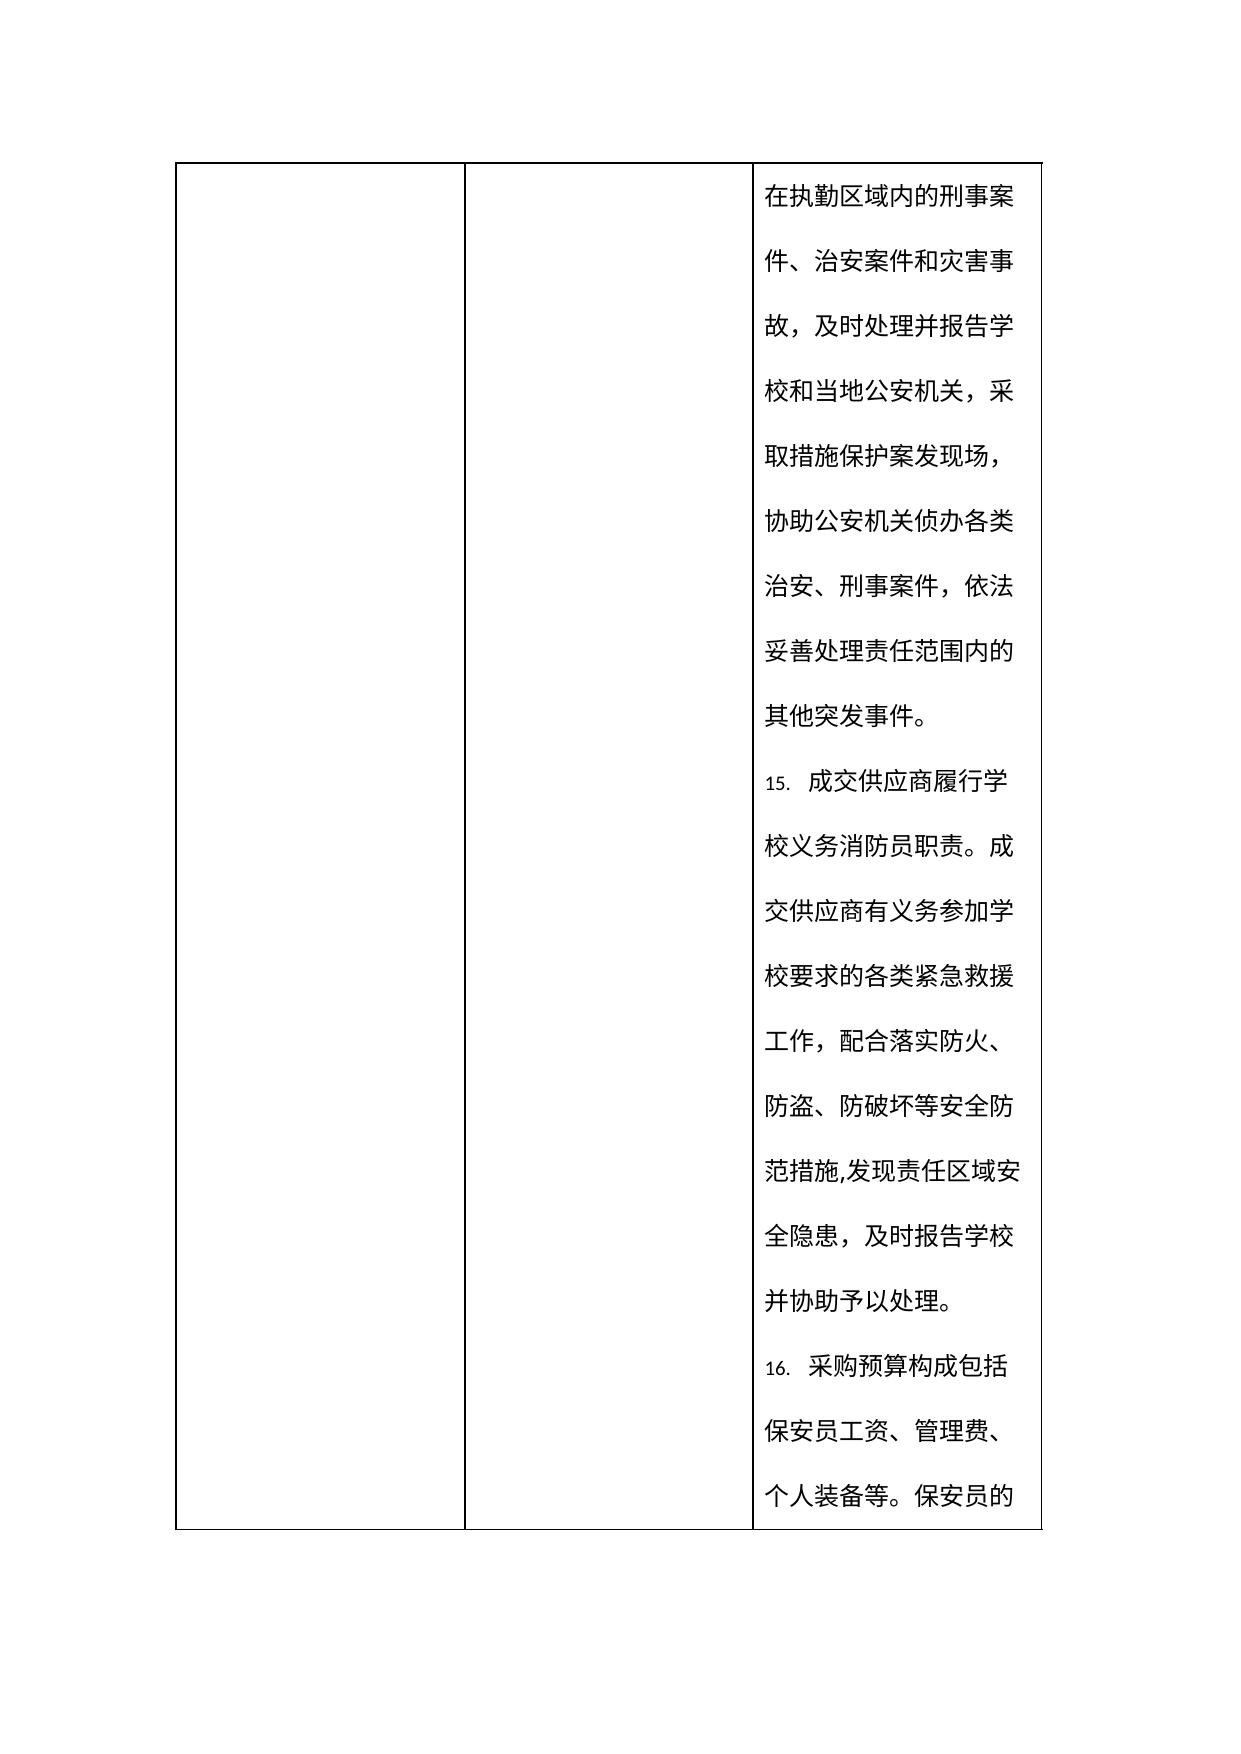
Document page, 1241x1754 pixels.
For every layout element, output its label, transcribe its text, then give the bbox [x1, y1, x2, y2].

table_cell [754, 164, 1041, 1528]
table_cell 1 [177, 164, 464, 1528]
table_cell ★ [466, 164, 752, 1528]
